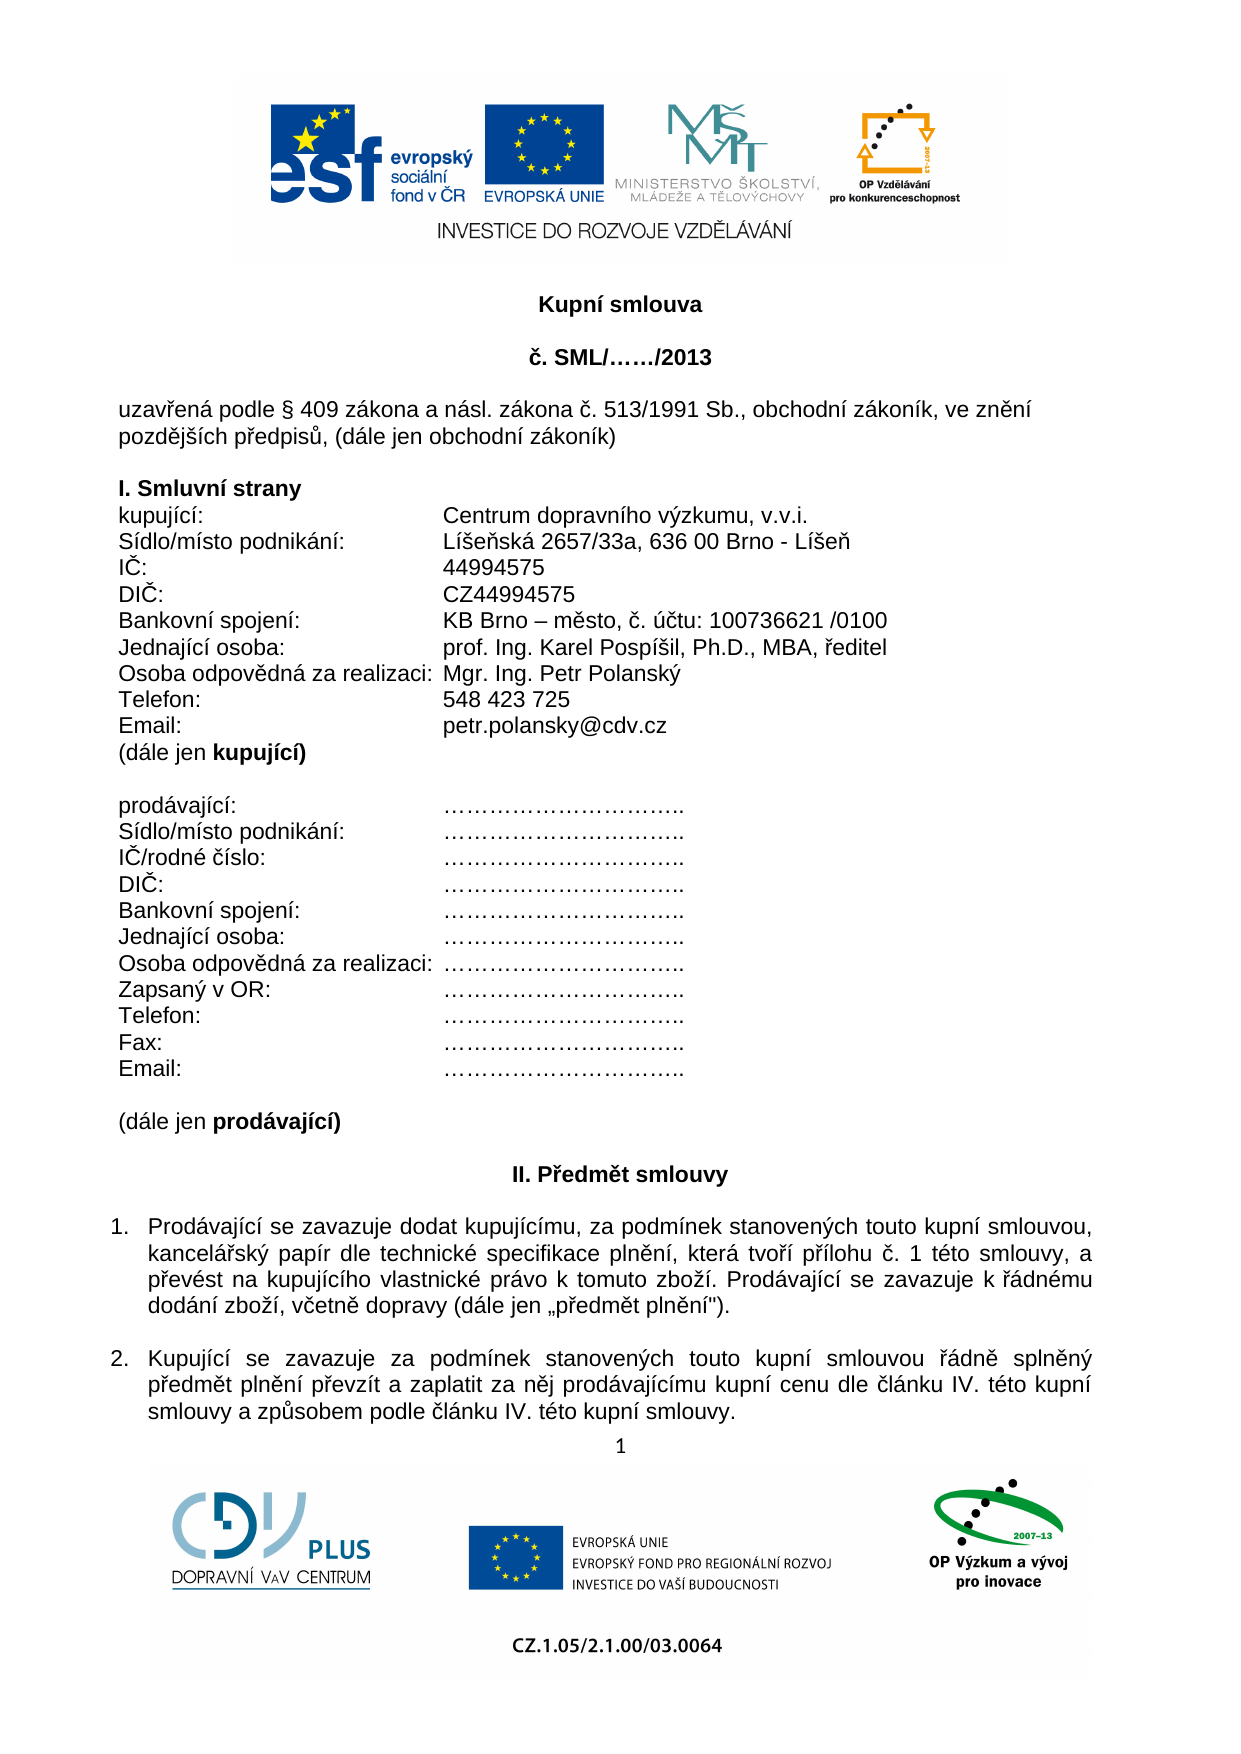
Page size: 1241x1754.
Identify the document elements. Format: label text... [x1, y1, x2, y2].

text Email: ………………………….. [118, 1055, 1093, 1081]
text Fax: ………………………….. [118, 1029, 1093, 1055]
text uzavřená podle § 409 zákona a násl. zákona č. 513/1991 Sb., obchodní zákoník, ve znění [118, 396, 1093, 423]
text Email: petr.polansky@cdv.cz [118, 712, 1093, 739]
text (dále jen kupující) [118, 739, 1093, 765]
text Telefon: ………………………….. [118, 1002, 1093, 1029]
list Prodávající se zavazuje dodat kupujícímu, za podmínek stanovených touto kupní smlouvou, kancelářský papír dle technické specifikace plnění, která tvoří přílohu č. 1 této smlouvy, a převést na kupujícího vlastnické právo k tomuto zboží. Prodávající se zavazuje k řádnému dodání zboží, včetně dopravy (dále jen „předmět plnění"). [110, 1213, 1093, 1319]
text č. SML/……/2013 [148, 343, 1093, 370]
picture [147, 1459, 1093, 1681]
text Telefon: 548 423 725 [118, 686, 1093, 712]
text Bankovní spojení: KB Brno – město, č. účtu: 100736621 /0100 [118, 607, 1093, 633]
text Bankovní spojení: ………………………….. [118, 897, 1122, 923]
text II. Předmět smlouvy [148, 1161, 1093, 1187]
text Zapsaný v OR: ………………………….. [118, 976, 1093, 1002]
text Osoba odpovědná za realizaci: Mgr. Ing. Petr Polanský [118, 660, 1093, 686]
text DIČ: CZ44994575 [118, 581, 1093, 607]
picture [234, 73, 1007, 263]
text Jednající osoba: ………………………….. [118, 923, 1093, 950]
text Kupní smlouva [148, 291, 1093, 317]
text prodávající: ………………………….. [118, 792, 1093, 818]
text Jednající osoba: prof. Ing. Karel Pospíšil, Ph.D., MBA, ředitel [118, 633, 1093, 660]
text pozdějších předpisů, (dále jen obchodní zákoník) [118, 423, 1093, 449]
text DIČ: ………………………….. [118, 871, 1093, 897]
text Sídlo/místo podnikání: ………………………….. [118, 818, 1093, 844]
text kupující: Centrum dopravního výzkumu, v.v.i. [118, 502, 1093, 528]
text I. Smluvní strany [118, 475, 1093, 502]
text Sídlo/místo podnikání: Líšeňská 2657/33a, 636 00 Brno - Líšeň [118, 528, 1093, 554]
text (dále jen prodávající) [118, 1108, 1093, 1134]
text IČ: 44994575 [118, 554, 1093, 581]
list Kupující se zavazuje za podmínek stanovených touto kupní smlouvou řádně splněný předmět plnění převzít a zaplatit za něj prodávajícímu kupní cenu dle článku IV. této kupní smlouvy a způsobem podle článku IV. této kupní smlouvy. [110, 1345, 1093, 1424]
text Osoba odpovědná za realizaci: ………………………….. [118, 950, 1093, 976]
text IČ/rodné číslo: ………………………….. [118, 844, 1093, 871]
